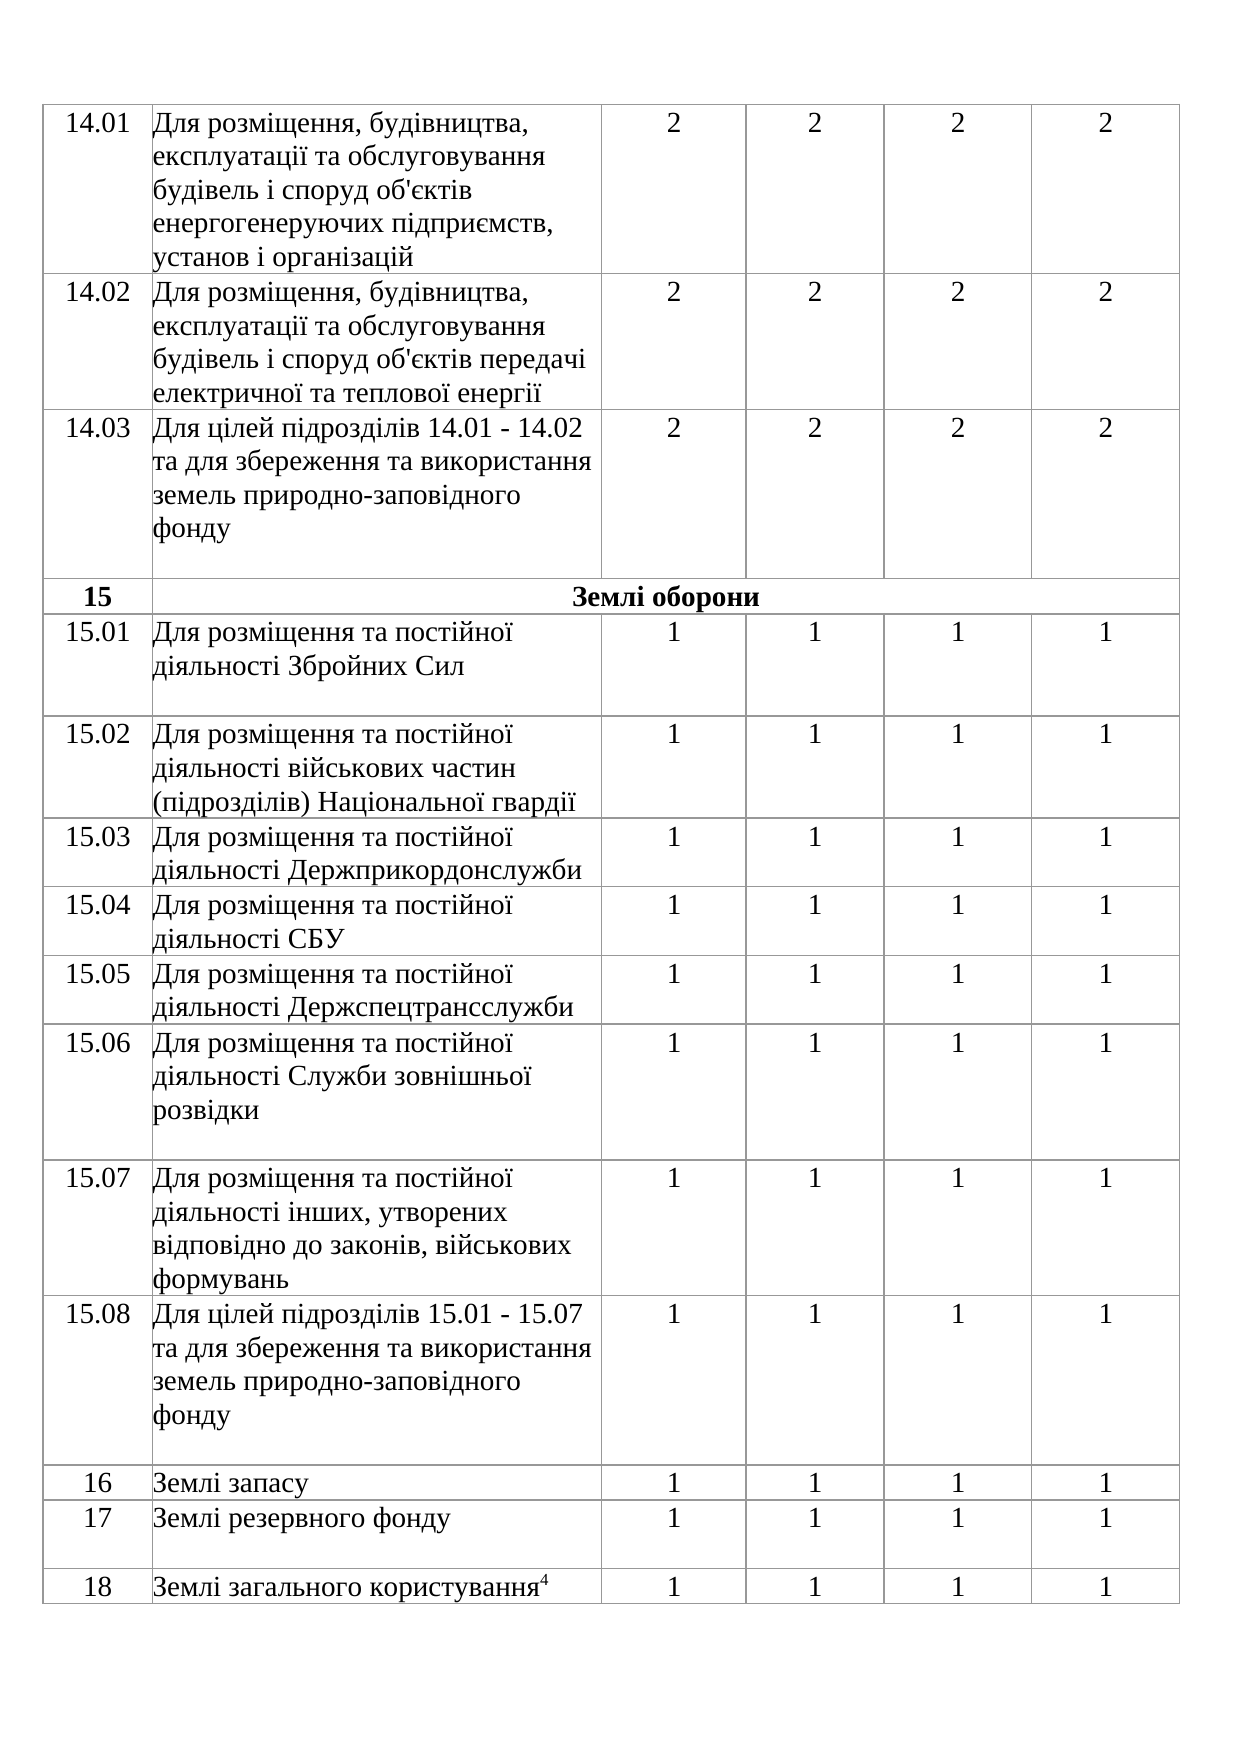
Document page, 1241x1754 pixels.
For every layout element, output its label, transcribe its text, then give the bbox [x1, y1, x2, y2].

table_cell 15 [44, 579, 152, 613]
table_cell Для цілей підрозділів 15.01 - 15.07 та для збереження та використання земель природно-заповідного фонду [153, 1296, 601, 1464]
table_cell Для розміщення та постійної діяльності Держспецтрансслужби [153, 956, 601, 1023]
table_cell 1 [885, 1569, 1031, 1603]
table_cell 2 [747, 105, 883, 273]
table_cell 1 [602, 1501, 745, 1568]
table_cell Землі резервного фонду [153, 1501, 601, 1568]
table_cell 15.03 [44, 819, 152, 886]
table_cell 1 [1032, 1501, 1179, 1568]
table_cell 15.01 [44, 615, 152, 715]
table_cell 1 [1032, 1161, 1179, 1294]
table_cell 15.02 [44, 717, 152, 817]
table_cell 1 [885, 819, 1031, 886]
table_cell Для розміщення, будівництва, експлуатації та обслуговування будівель і споруд об'єктів енергогенеруючих підприємств, установ і організацій [153, 105, 601, 273]
table_cell 1 [885, 615, 1031, 715]
table_cell Землі оборони [153, 579, 1179, 613]
table_cell 1 [602, 1296, 745, 1464]
table_cell 1 [747, 1296, 883, 1464]
table_cell 15.06 [44, 1025, 152, 1159]
table_cell 1 [885, 1501, 1031, 1568]
table_cell 1 [602, 956, 745, 1023]
table_cell 1 [602, 1466, 745, 1499]
table_cell Землі загального користування4 [153, 1569, 601, 1603]
table_cell 1 [747, 1025, 883, 1159]
table_cell 1 [1032, 819, 1179, 886]
table_cell 2 [1032, 105, 1179, 273]
table_cell 1 [885, 1466, 1031, 1499]
table_cell 1 [747, 956, 883, 1023]
table_cell Землі запасу [153, 1466, 601, 1499]
table_cell Для розміщення та постійної діяльності Збройних Сил [153, 615, 601, 715]
table_cell 2 [747, 274, 883, 408]
table_cell 2 [1032, 410, 1179, 578]
table_cell 2 [885, 274, 1031, 408]
table_cell 1 [885, 1161, 1031, 1294]
table_cell 1 [885, 1296, 1031, 1464]
table_cell Для розміщення та постійної діяльності Держприкордонслужби [153, 819, 601, 886]
table_cell 1 [885, 717, 1031, 817]
table_cell 2 [602, 105, 745, 273]
table_cell 16 [44, 1466, 152, 1499]
table_cell Для розміщення та постійної діяльності інших, утворених відповідно до законів, військових формувань [153, 1161, 601, 1294]
table_cell Для розміщення та постійної діяльності Служби зовнішньої розвідки [153, 1025, 601, 1159]
table_cell 1 [747, 1466, 883, 1499]
table_cell 1 [747, 717, 883, 817]
table_cell 15.08 [44, 1296, 152, 1464]
table_cell Для розміщення та постійної діяльності СБУ [153, 887, 601, 954]
table_cell 18 [44, 1569, 152, 1603]
table_cell 1 [1032, 887, 1179, 954]
table_cell 1 [747, 1569, 883, 1603]
table_cell 2 [885, 410, 1031, 578]
table_cell 1 [1032, 717, 1179, 817]
table_cell 1 [602, 717, 745, 817]
table_cell 1 [602, 819, 745, 886]
table_cell 2 [602, 410, 745, 578]
table_cell 1 [885, 1025, 1031, 1159]
table_cell 2 [885, 105, 1031, 273]
table_cell 15.07 [44, 1161, 152, 1294]
table_cell 1 [747, 1161, 883, 1294]
table_cell 15.04 [44, 887, 152, 954]
table_cell 1 [1032, 615, 1179, 715]
table_cell 17 [44, 1501, 152, 1568]
table_cell 1 [602, 887, 745, 954]
table_cell 1 [1032, 1466, 1179, 1499]
table_cell Для цілей підрозділів 14.01 - 14.02 та для збереження та використання земель природно-заповідного фонду [153, 410, 601, 578]
table_cell 2 [747, 410, 883, 578]
table_cell 1 [602, 1161, 745, 1294]
table_cell 14.01 [44, 105, 152, 273]
table_cell 1 [747, 615, 883, 715]
table_cell 1 [1032, 1296, 1179, 1464]
table_cell 14.02 [44, 274, 152, 408]
table_cell 1 [602, 615, 745, 715]
table_cell 2 [602, 274, 745, 408]
table_cell Для розміщення та постійної діяльності військових частин (підрозділів) Національної гвардії [153, 717, 601, 817]
table_cell 1 [885, 887, 1031, 954]
table_cell 1 [1032, 956, 1179, 1023]
table_cell 1 [1032, 1569, 1179, 1603]
table_cell 1 [747, 819, 883, 886]
table_cell 1 [747, 887, 883, 954]
table_cell 1 [602, 1569, 745, 1603]
table_cell 1 [885, 956, 1031, 1023]
table_cell 1 [1032, 1025, 1179, 1159]
table_cell 2 [1032, 274, 1179, 408]
table_cell Для розміщення, будівництва, експлуатації та обслуговування будівель і споруд об'єктів передачі електричної та теплової енергії [153, 274, 601, 408]
table_cell 14.03 [44, 410, 152, 578]
table_cell 1 [602, 1025, 745, 1159]
table_cell 1 [747, 1501, 883, 1568]
table_cell 15.05 [44, 956, 152, 1023]
